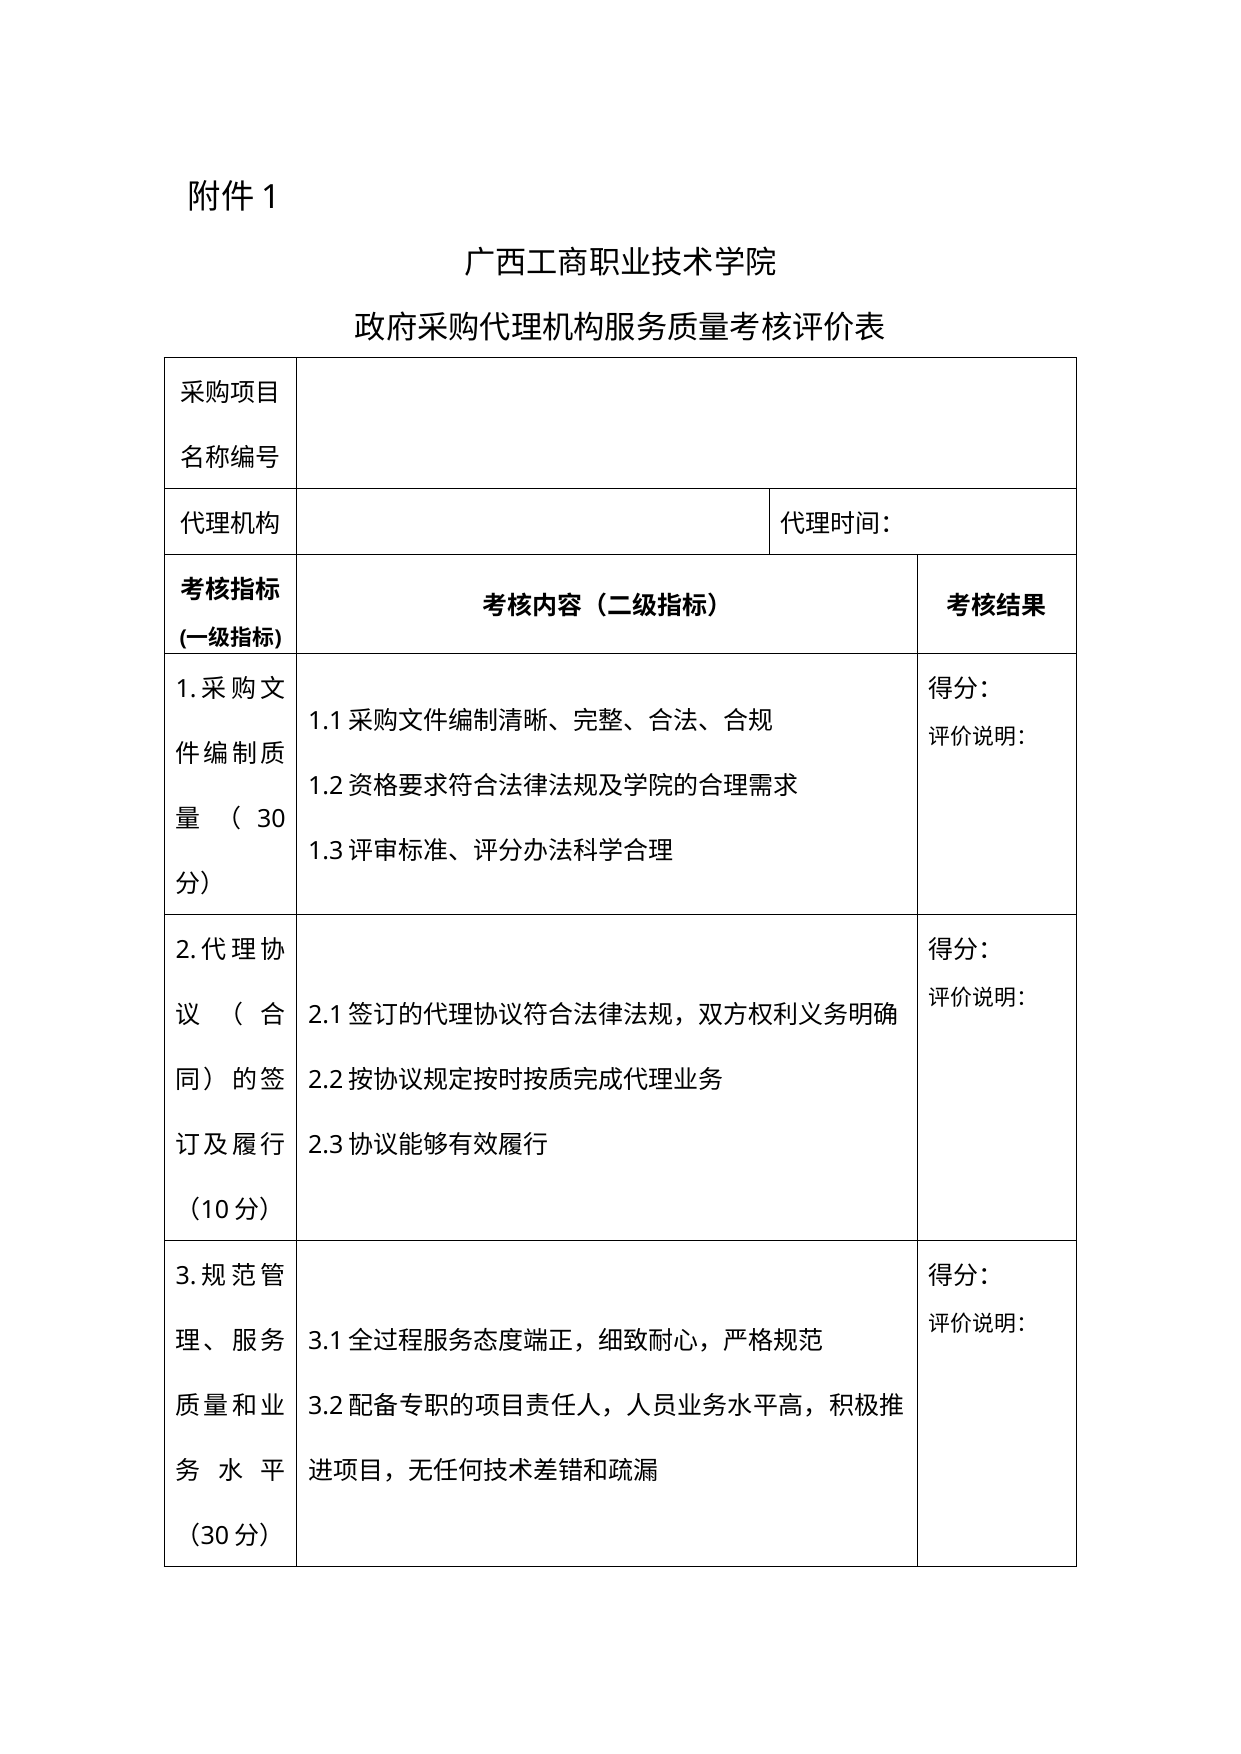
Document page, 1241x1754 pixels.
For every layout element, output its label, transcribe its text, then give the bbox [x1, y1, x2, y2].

table_cell 考核结果 [918, 555, 1076, 653]
table_cell 2.1签订的代理协议符合法律法规，双方权利义务明确 2.2按协议规定按时按质完成代理业务 2.3协议能够有效履行 [297, 915, 917, 1240]
table_cell 1.采购文件编制质量（30分） [165, 654, 296, 914]
table_cell 代理机构 [165, 489, 296, 554]
table_header [297, 358, 1076, 488]
text 附件1 [187, 162, 1053, 227]
table_cell 1.1采购文件编制清晰、完整、合法、合规 1.2资格要求符合法律法规及学院的合理需求 1.3评审标准、评分办法科学合理 [297, 654, 917, 914]
table_header 采购项目名称编号 [165, 358, 296, 488]
text 政府采购代理机构服务质量考核评价表 [187, 292, 1053, 357]
table_cell 2.代理协议（合同）的签订及履行（10分） [165, 915, 296, 1240]
text 广西工商职业技术学院 [187, 227, 1053, 292]
table_cell 考核指标(一级指标) [165, 555, 296, 653]
table_cell [297, 489, 769, 554]
table_cell 代理时间： [770, 489, 1076, 554]
table_cell 得分： 评价说明： [918, 915, 1076, 1240]
table_cell 考核内容（二级指标） [297, 555, 917, 653]
table_cell 得分： 评价说明： [918, 1241, 1076, 1566]
table_cell 3.1全过程服务态度端正，细致耐心，严格规范 3.2配备专职的项目责任人，人员业务水平高，积极推进项目，无任何技术差错和疏漏 [297, 1241, 917, 1566]
table_cell 得分： 评价说明： [918, 654, 1076, 914]
table_cell 3.规范管理、服务质量和业务水平（30分） [165, 1241, 296, 1566]
